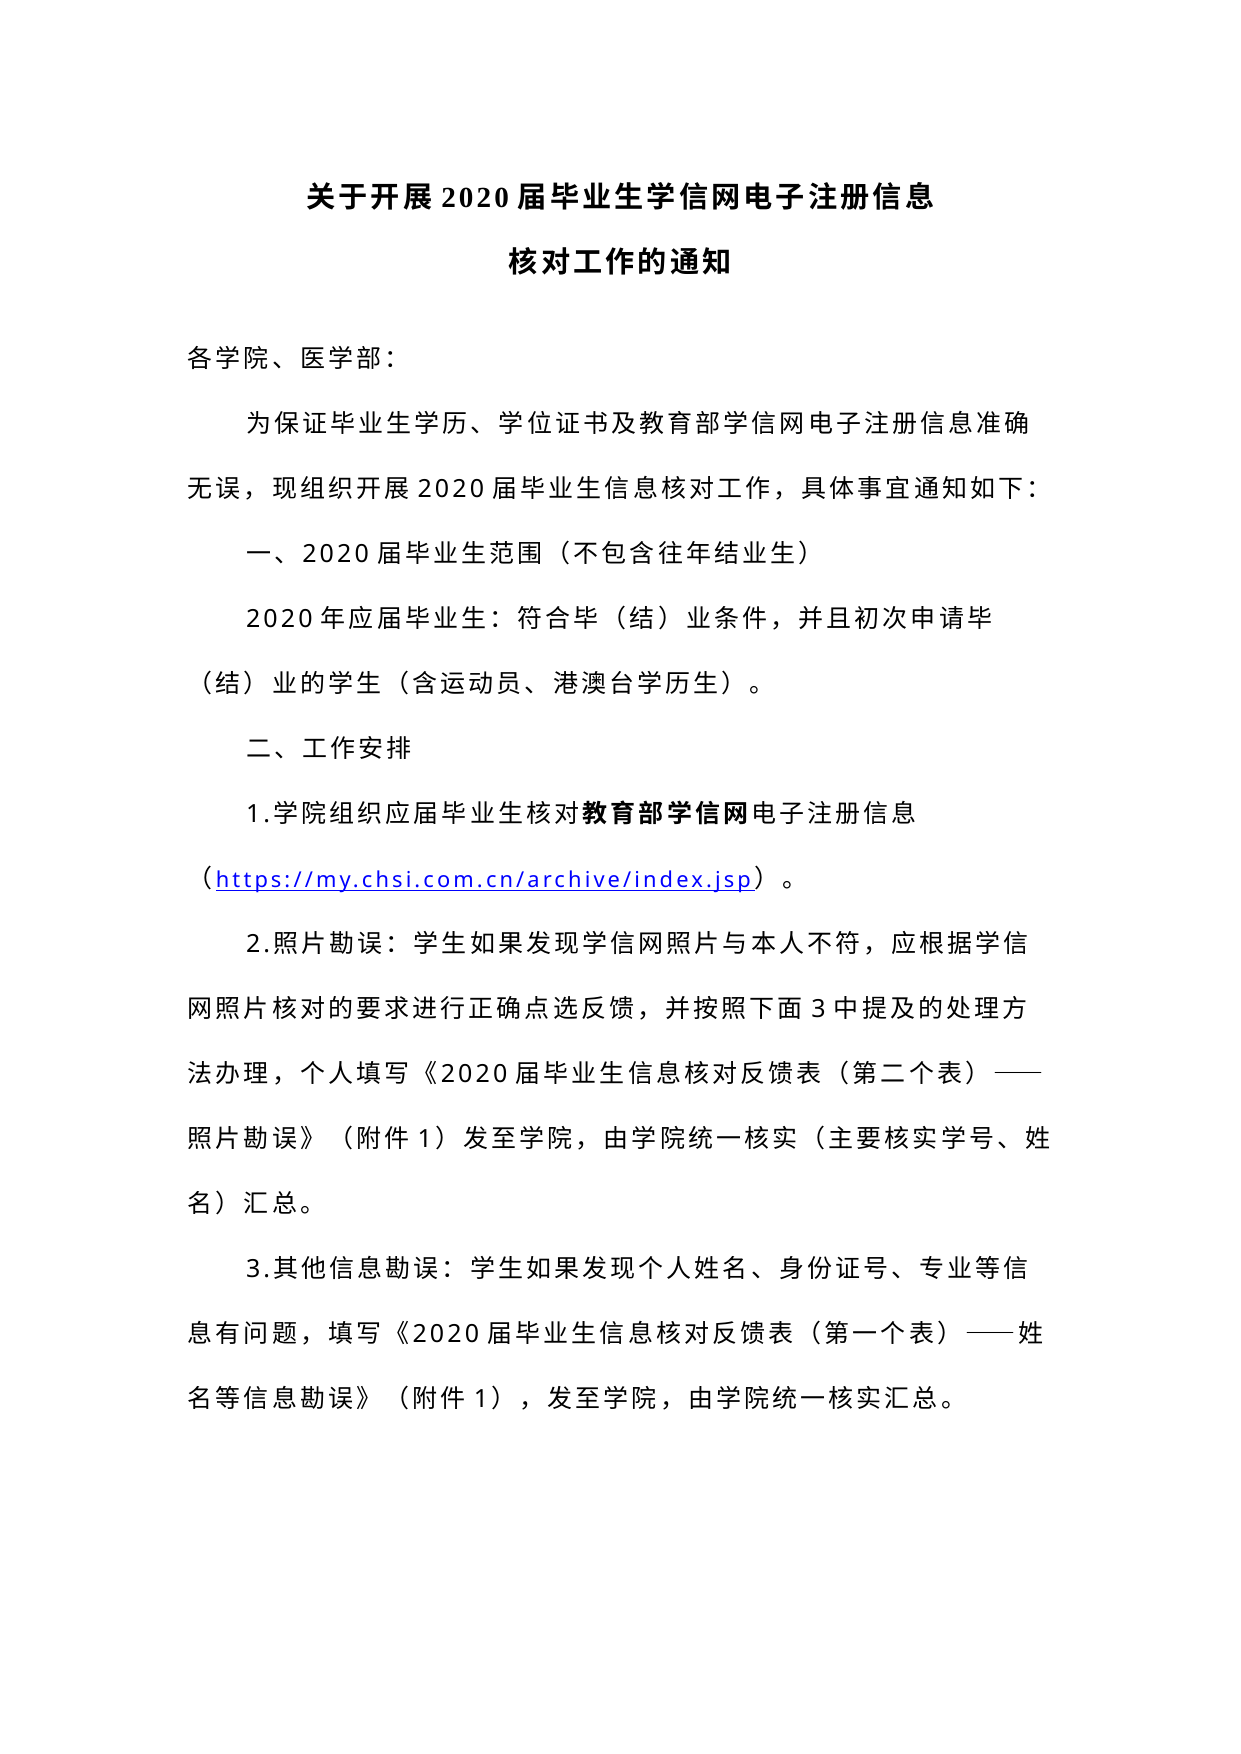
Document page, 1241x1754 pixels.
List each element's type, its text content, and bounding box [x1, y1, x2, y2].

text 二、工作安排 [187, 714, 1053, 779]
text 1.学院组织应届毕业生核对教育部学信网电子注册信息（https://my.chsi.com.cn/archive/index.jsp）。 [187, 779, 1053, 909]
text 3.其他信息勘误：学生如果发现个人姓名、身份证号、专业等信息有问题，填写《2020届毕业生信息核对反馈表（第一个表）——姓名等信息勘误》（附件1），发至学院，由学院统一核实汇总。 [187, 1234, 1053, 1429]
text 各学院、医学部： [187, 324, 1053, 389]
text 核对工作的通知 [187, 227, 1053, 292]
text 一、2020届毕业生范围（不包含往年结业生） [187, 519, 1053, 584]
text 2.照片勘误：学生如果发现学信网照片与本人不符，应根据学信网照片核对的要求进行正确点选反馈，并按照下面3中提及的处理方法办理，个人填写《2020届毕业生信息核对反馈表（第二个表）——照片勘误》（附件1）发至学院，由学院统一核实（主要核实学号、姓名）汇总。 [187, 909, 1053, 1234]
text 2020年应届毕业生：符合毕（结）业条件，并且初次申请毕（结）业的学生（含运动员、港澳台学历生）。 [187, 584, 1053, 714]
text 为保证毕业生学历、学位证书及教育部学信网电子注册信息准确无误，现组织开展2020届毕业生信息核对工作，具体事宜通知如下： [187, 389, 1053, 519]
text 关于开展2020届毕业生学信网电子注册信息 [187, 162, 1053, 227]
